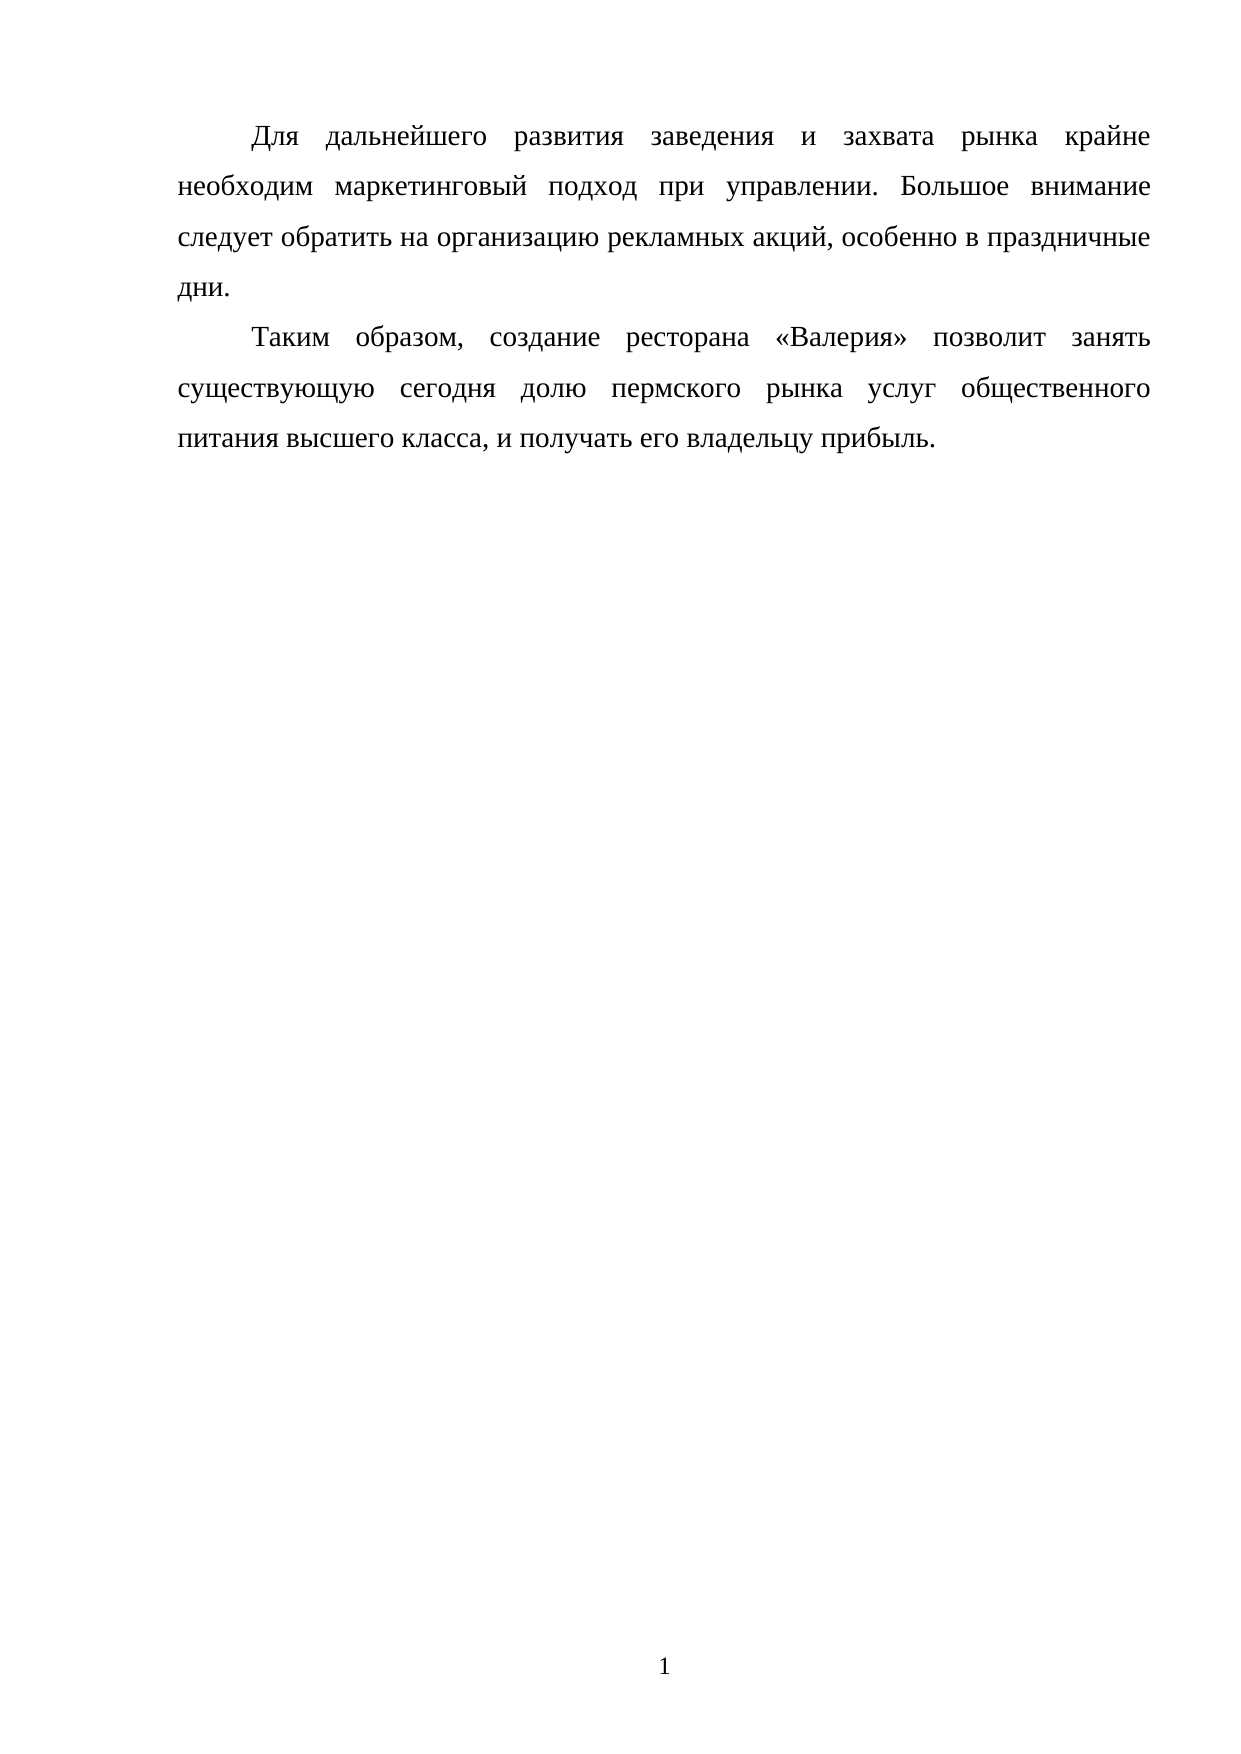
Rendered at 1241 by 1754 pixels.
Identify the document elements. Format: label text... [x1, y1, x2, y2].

text Таким образом, создание ресторана «Валерия» позволит занять существующую сегодня долю пермского рынка услуг общественного питания высшего класса, и получать его владельцу прибыль. [177, 319, 1152, 453]
text Для дальнейшего развития заведения и захвата рынка крайне необходим маркетинговый подход при управлении. Большое внимание следует обратить на организацию рекламных акций, особенно в праздничные дни. [177, 118, 1152, 303]
